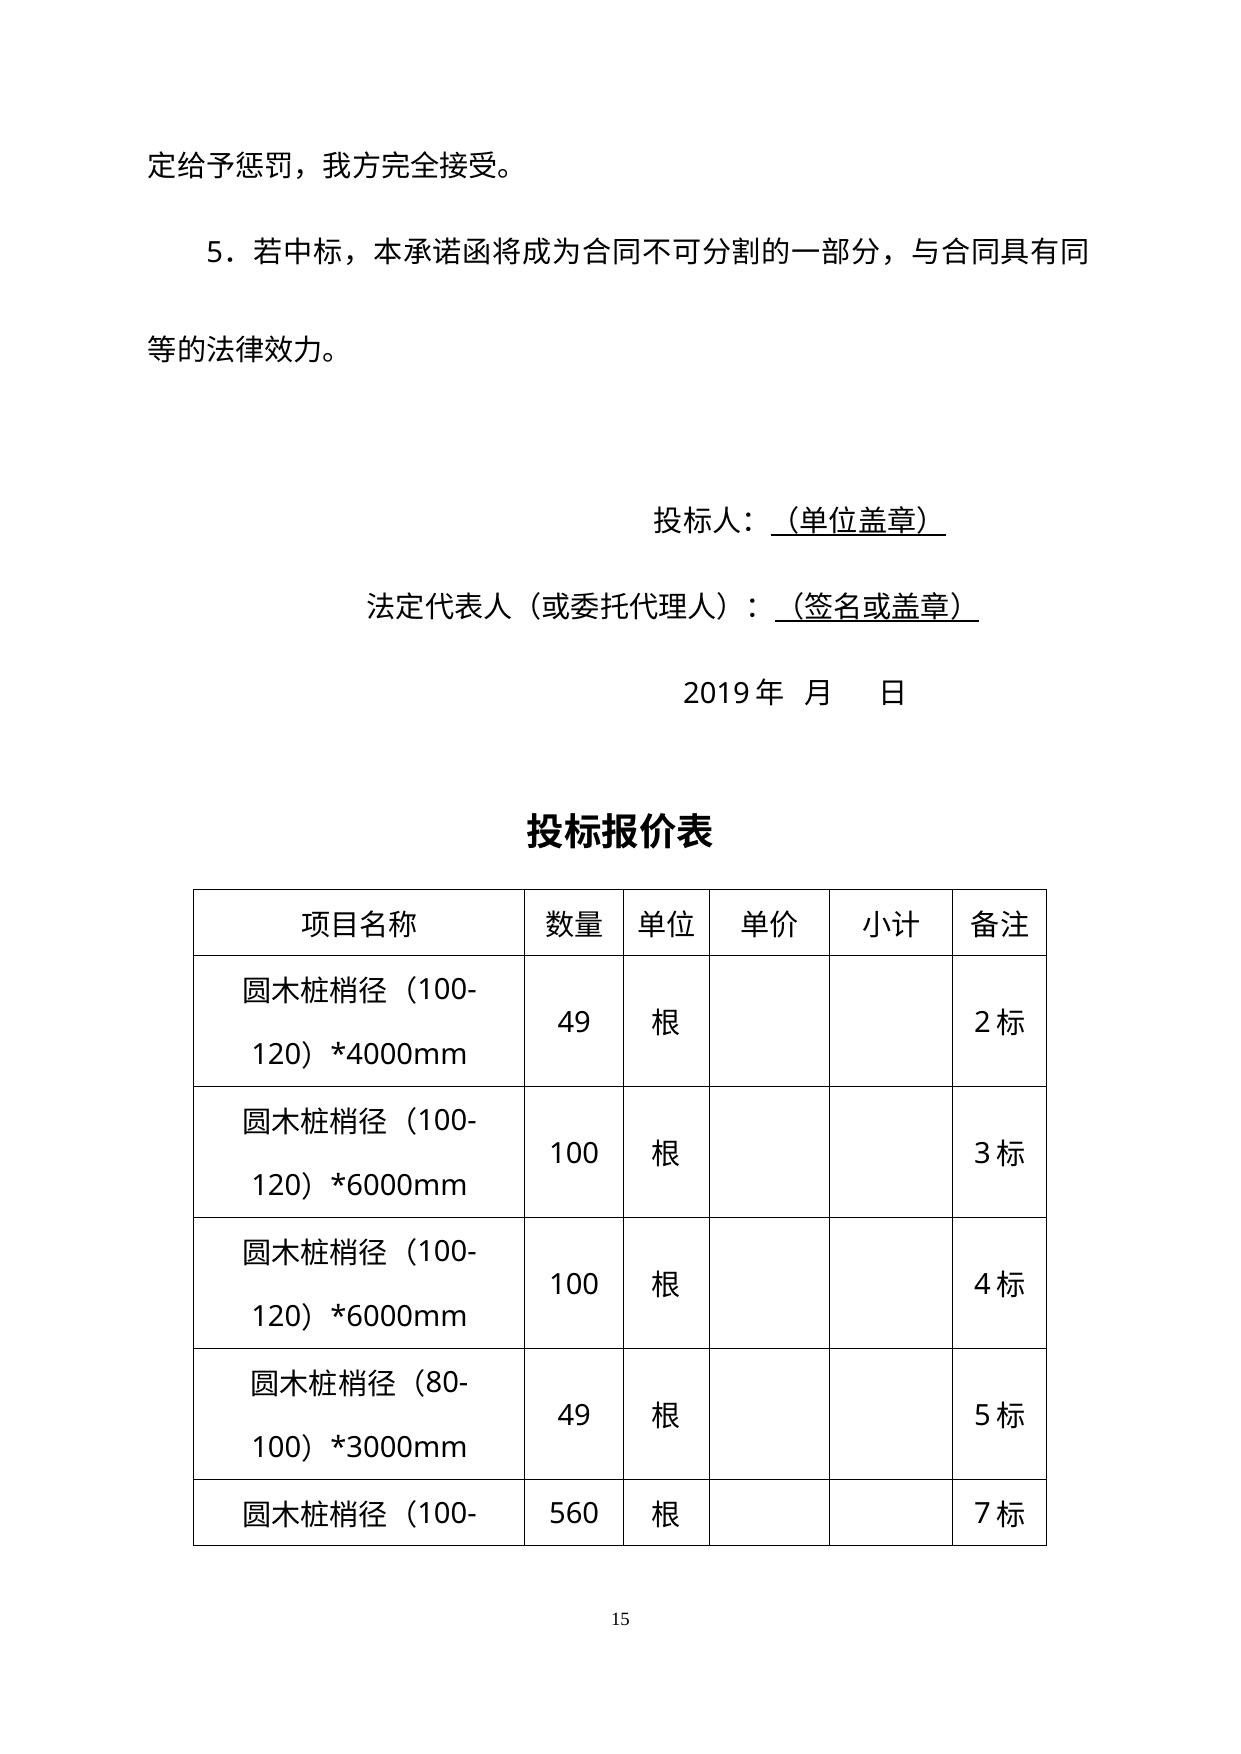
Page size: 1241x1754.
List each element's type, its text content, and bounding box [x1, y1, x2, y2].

table_cell 根 [624, 1480, 709, 1545]
text 5．若中标，本承诺函将成为合同不可分割的一部分，与合同具有同等的法律效力。 [148, 218, 1092, 380]
table_header 单位 [624, 890, 709, 955]
table_cell 4标 [953, 1218, 1046, 1348]
table_cell 49 [525, 956, 623, 1086]
table_cell 根 [624, 1349, 709, 1479]
table_cell 100 [525, 1218, 623, 1348]
table_cell 2标 [953, 956, 1046, 1086]
table_cell 圆木桩梢径（100-120）*6000mm [194, 1087, 524, 1217]
text 投标报价表 [148, 797, 1092, 862]
table_cell [830, 1087, 952, 1217]
table_header 单价 [710, 890, 829, 955]
text 法定代表人（或委托代理人）：（签名或盖章） [148, 572, 1092, 637]
table_header 项目名称 [194, 890, 524, 955]
table_cell [830, 1218, 952, 1348]
table_cell 49 [525, 1349, 623, 1479]
table_cell 5标 [953, 1349, 1046, 1479]
table_cell [830, 1349, 952, 1479]
text 投标人：（单位盖章） [148, 486, 1092, 551]
table_cell 7标 [953, 1480, 1046, 1545]
table_cell [710, 956, 829, 1086]
text 2019年 月 日 [148, 658, 1092, 723]
table_cell 根 [624, 1087, 709, 1217]
table_cell 圆木桩梢径（80-100）*3000mm [194, 1349, 524, 1479]
table_header 数量 [525, 890, 623, 955]
table_cell 560 [525, 1480, 623, 1545]
table_cell 100 [525, 1087, 623, 1217]
table_cell 3标 [953, 1087, 1046, 1217]
table_cell 根 [624, 956, 709, 1086]
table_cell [194, 1480, 524, 1545]
table_header 小计 [830, 890, 952, 955]
table_cell [710, 1349, 829, 1479]
table_cell [830, 1480, 952, 1545]
table_cell [710, 1480, 829, 1545]
table_cell 根 [624, 1218, 709, 1348]
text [148, 132, 1092, 197]
table_cell [830, 956, 952, 1086]
table_header 备注 [953, 890, 1046, 955]
table_cell [710, 1087, 829, 1217]
table_cell 圆木桩梢径（100-120）*6000mm [194, 1218, 524, 1348]
table_cell 圆木桩梢径（100-120）*4000mm [194, 956, 524, 1086]
table_cell [710, 1218, 829, 1348]
